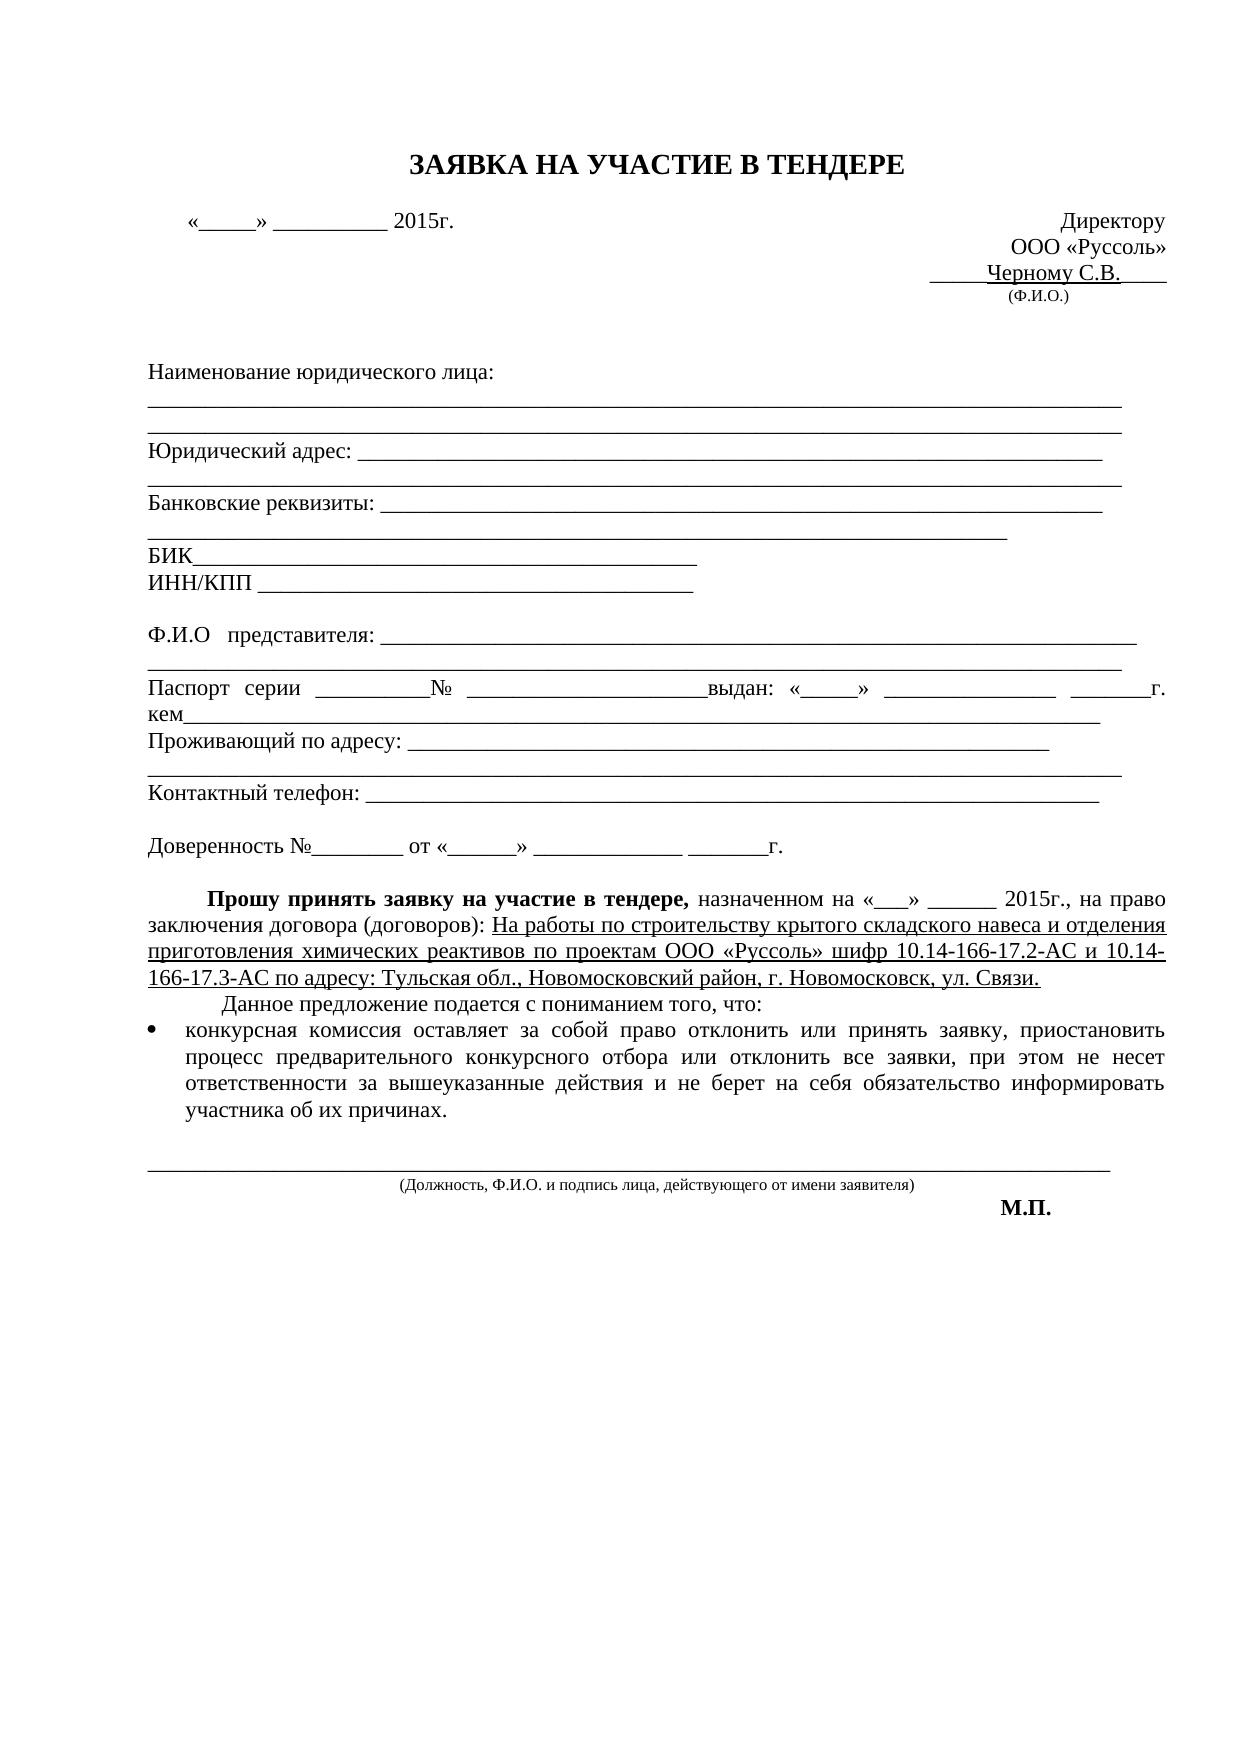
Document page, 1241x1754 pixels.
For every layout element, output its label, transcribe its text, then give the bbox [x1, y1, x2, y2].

text ____________________________________________________________________________________ [148, 1148, 1167, 1175]
text Доверенность №________ от «______» _____________ _______г. [148, 832, 1167, 858]
text М.П. [811, 1194, 1167, 1220]
text ЗАЯВКА НА УЧАСТИЕ В ТЕНДЕРЕ [148, 147, 1167, 180]
text _____________________________________________________________________________________ [148, 384, 1167, 410]
text Контактный телефон: ________________________________________________________________ [148, 779, 1167, 806]
text ИНН/КПП ______________________________________ [148, 568, 1167, 595]
text _____________________________________________________________________________________ [148, 648, 1167, 674]
text Ф.И.О представителя: __________________________________________________________________ [148, 621, 1226, 648]
text _____________________________________________________________________________________ [148, 463, 1167, 489]
text Прошу принять заявку на участие в тендере, назначенном на «___» ______ 2015г., на право заключения договора (договоров): На работы по строительству крытого складского навеса и отделения приготовления химических реактивов по проектам ООО «Руссоль» шифр 10.14-166-17.2-АС и 10.14-166-17.3-АС по адресу: Тульская обл., Новомосковский район, г. Новомосковск, ул. Связи. [148, 885, 1167, 990]
text Банковские реквизиты: _______________________________________________________________ [148, 489, 1167, 516]
text _____________________________________________________________________________________ [148, 410, 1167, 437]
text (Должность, Ф.И.О. и подпись лица, действующего от имени заявителя) [148, 1175, 1167, 1194]
text Данное предложение подается с пониманием того, что: [148, 990, 1167, 1017]
text (Ф.И.О.) [148, 286, 1167, 305]
text Проживающий по адресу: ________________________________________________________ [148, 727, 1167, 753]
text ООО «Руссоль» [736, 233, 1167, 259]
text Наименование юридического лица: [148, 358, 546, 384]
text Юридический адрес: _________________________________________________________________ [148, 437, 1226, 463]
text «_____» __________ 2015г. Директору [148, 207, 1167, 233]
text ___________________________________________________________________________ [148, 516, 1167, 542]
text _____________________________________________________________________________________ [148, 753, 1167, 779]
list конкурсная комиссия оставляет за собой право отклонить или принять заявку, приостановить процесс предварительного конкурсного отбора или отклонить все заявки, при этом не несет ответственности за вышеуказанные действия и не берет на себя обязательство информировать участника об их причинах. [148, 1017, 1167, 1122]
text Паспорт серии __________№ _____________________выдан: «_____» _______________ _______г. кем________________________________________________________________________________ [148, 674, 1167, 727]
text _____Черному С.В.____ [148, 259, 1167, 286]
text БИК____________________________________________ [148, 542, 1167, 568]
